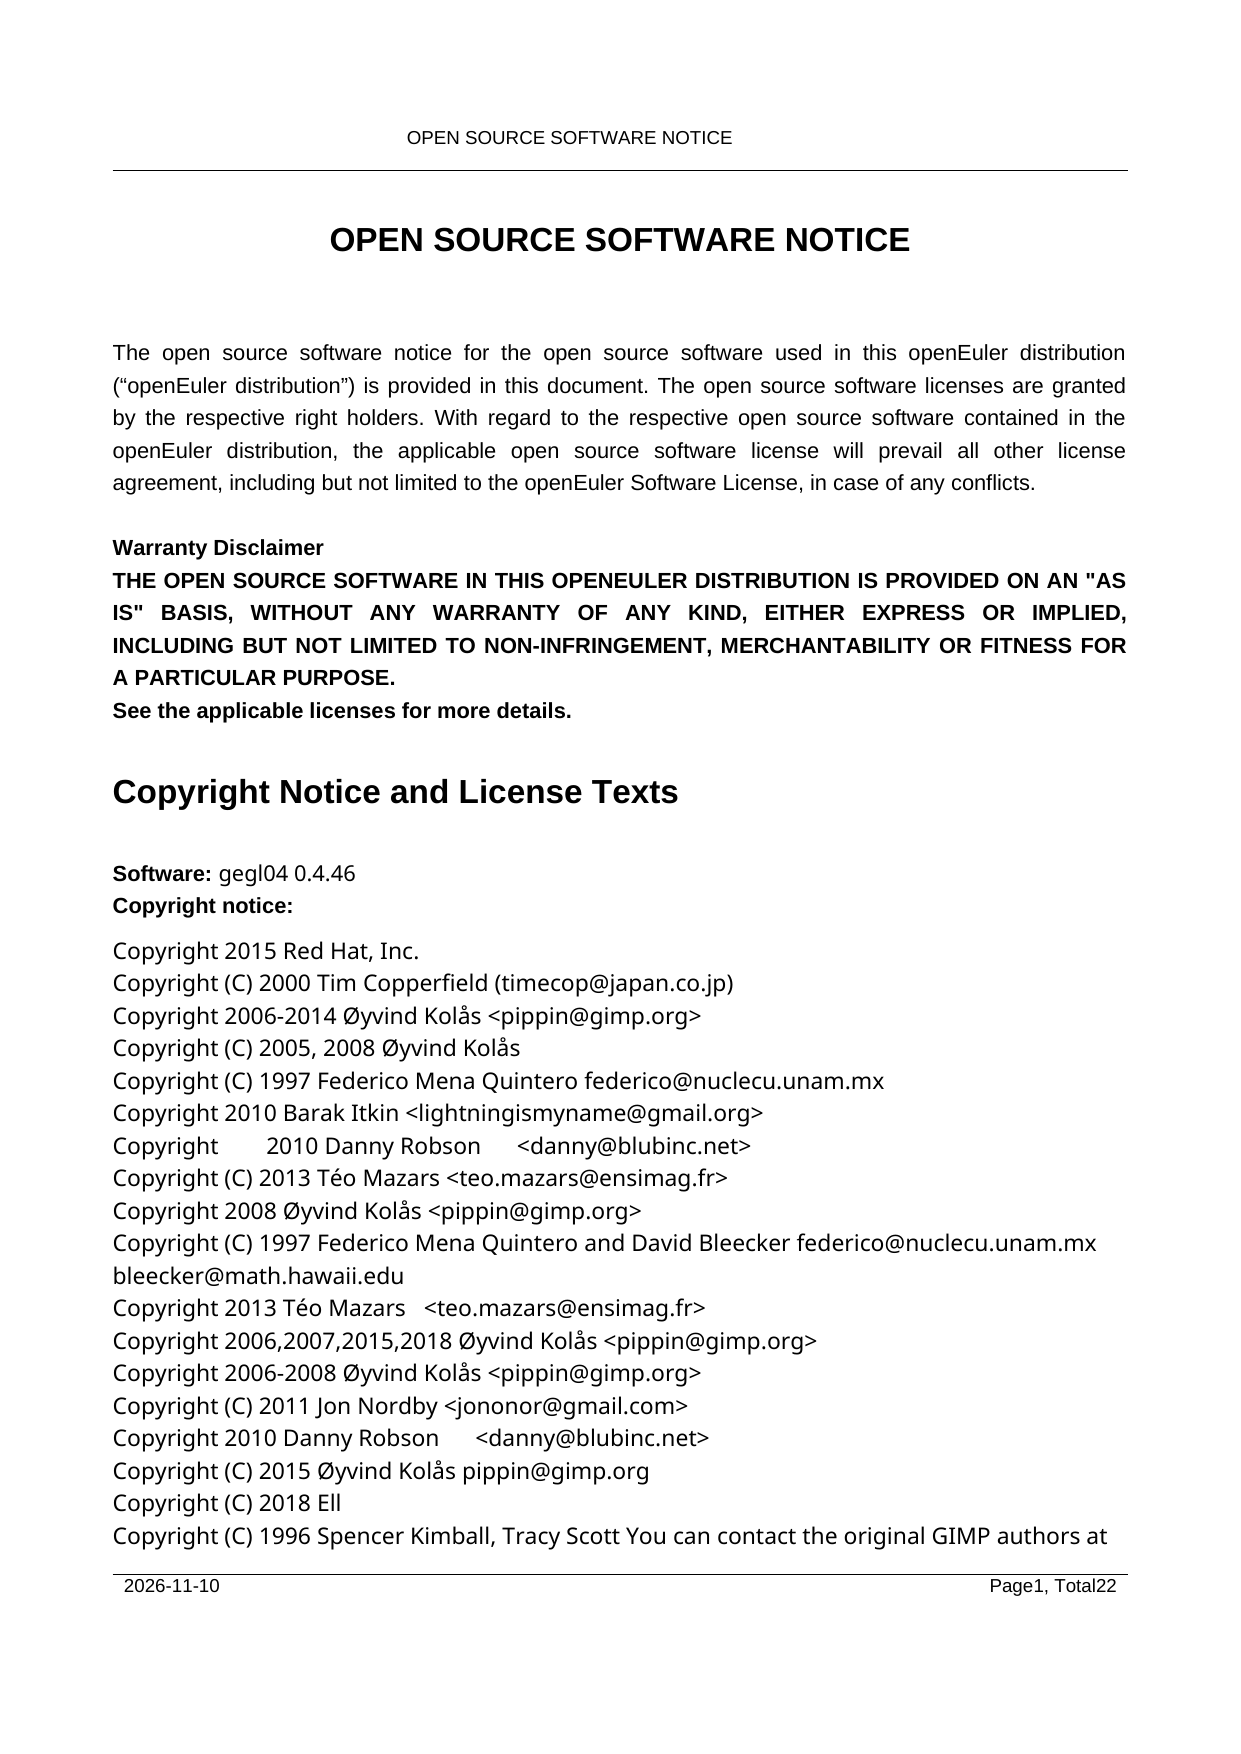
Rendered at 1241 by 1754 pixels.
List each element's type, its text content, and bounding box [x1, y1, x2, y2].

text Copyright notice: [112, 889, 1128, 921]
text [112, 934, 1128, 1551]
text The open source software notice for the open source software used in this openEuler distribution (“openEuler distribution”) is provided in this document. The open source software licenses are granted by the respective right holders. With regard to the respective open source software contained in the openEuler distribution, the applicable open source software license will prevail all other license agreement, including but not limited to the openEuler Software License, in case of any conflicts. [112, 336, 1128, 499]
text THE OPEN SOURCE SOFTWARE IN THIS OPENEULER DISTRIBUTION IS PROVIDED ON AN "AS IS" BASIS, WITHOUT ANY WARRANTY OF ANY KIND, EITHER EXPRESS OR IMPLIED, INCLUDING BUT NOT LIMITED TO NON-INFRINGEMENT, MERCHANTABILITY OR FITNESS FOR A PARTICULAR PURPOSE. See the applicable licenses for more details. [112, 564, 1128, 726]
title Software: gegl04 0.4.46 [112, 856, 1128, 889]
text Warranty Disclaimer [112, 531, 1128, 564]
text OPEN SOURCE SOFTWARE NOTICE [112, 206, 1128, 271]
text Copyright Notice and License Texts [112, 759, 1128, 824]
